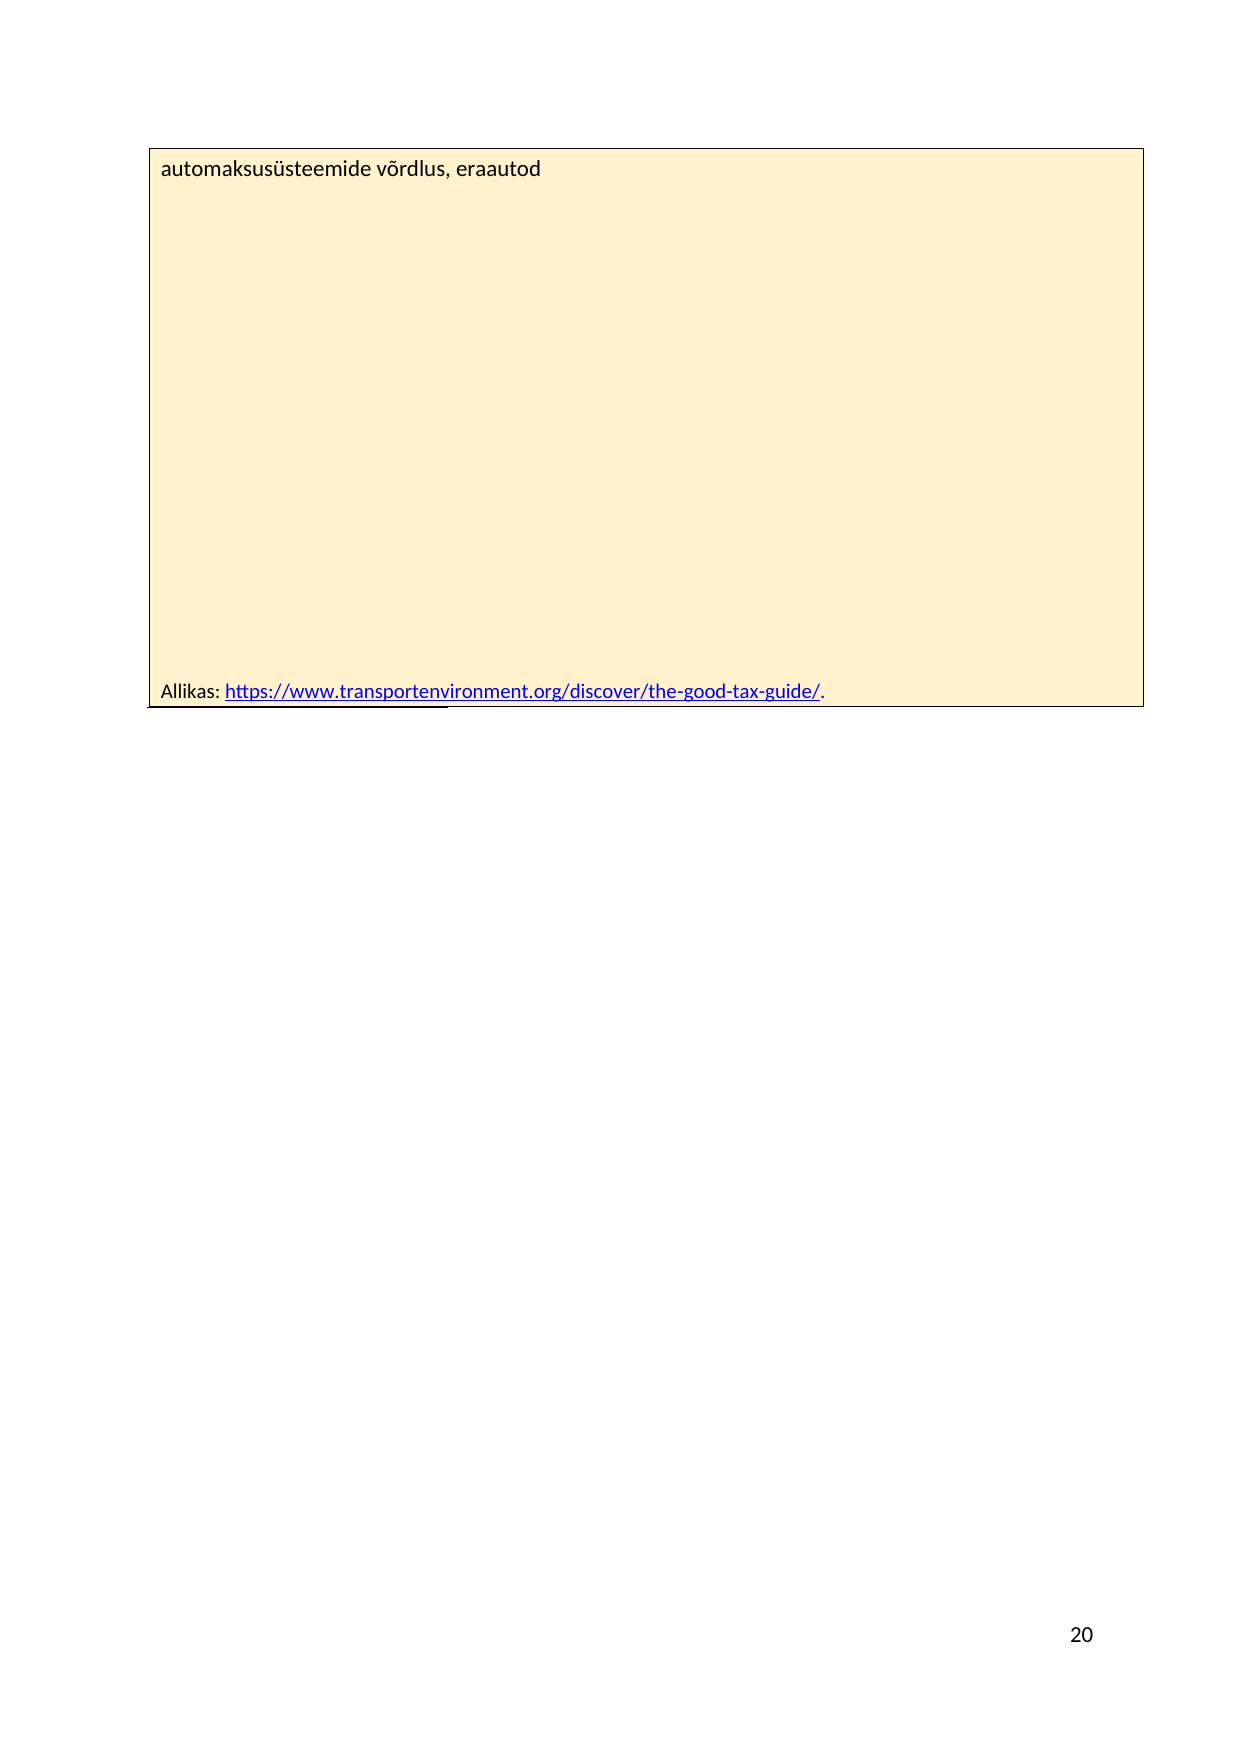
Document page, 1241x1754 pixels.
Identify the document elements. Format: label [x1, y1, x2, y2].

table_cell [150, 149, 1143, 706]
